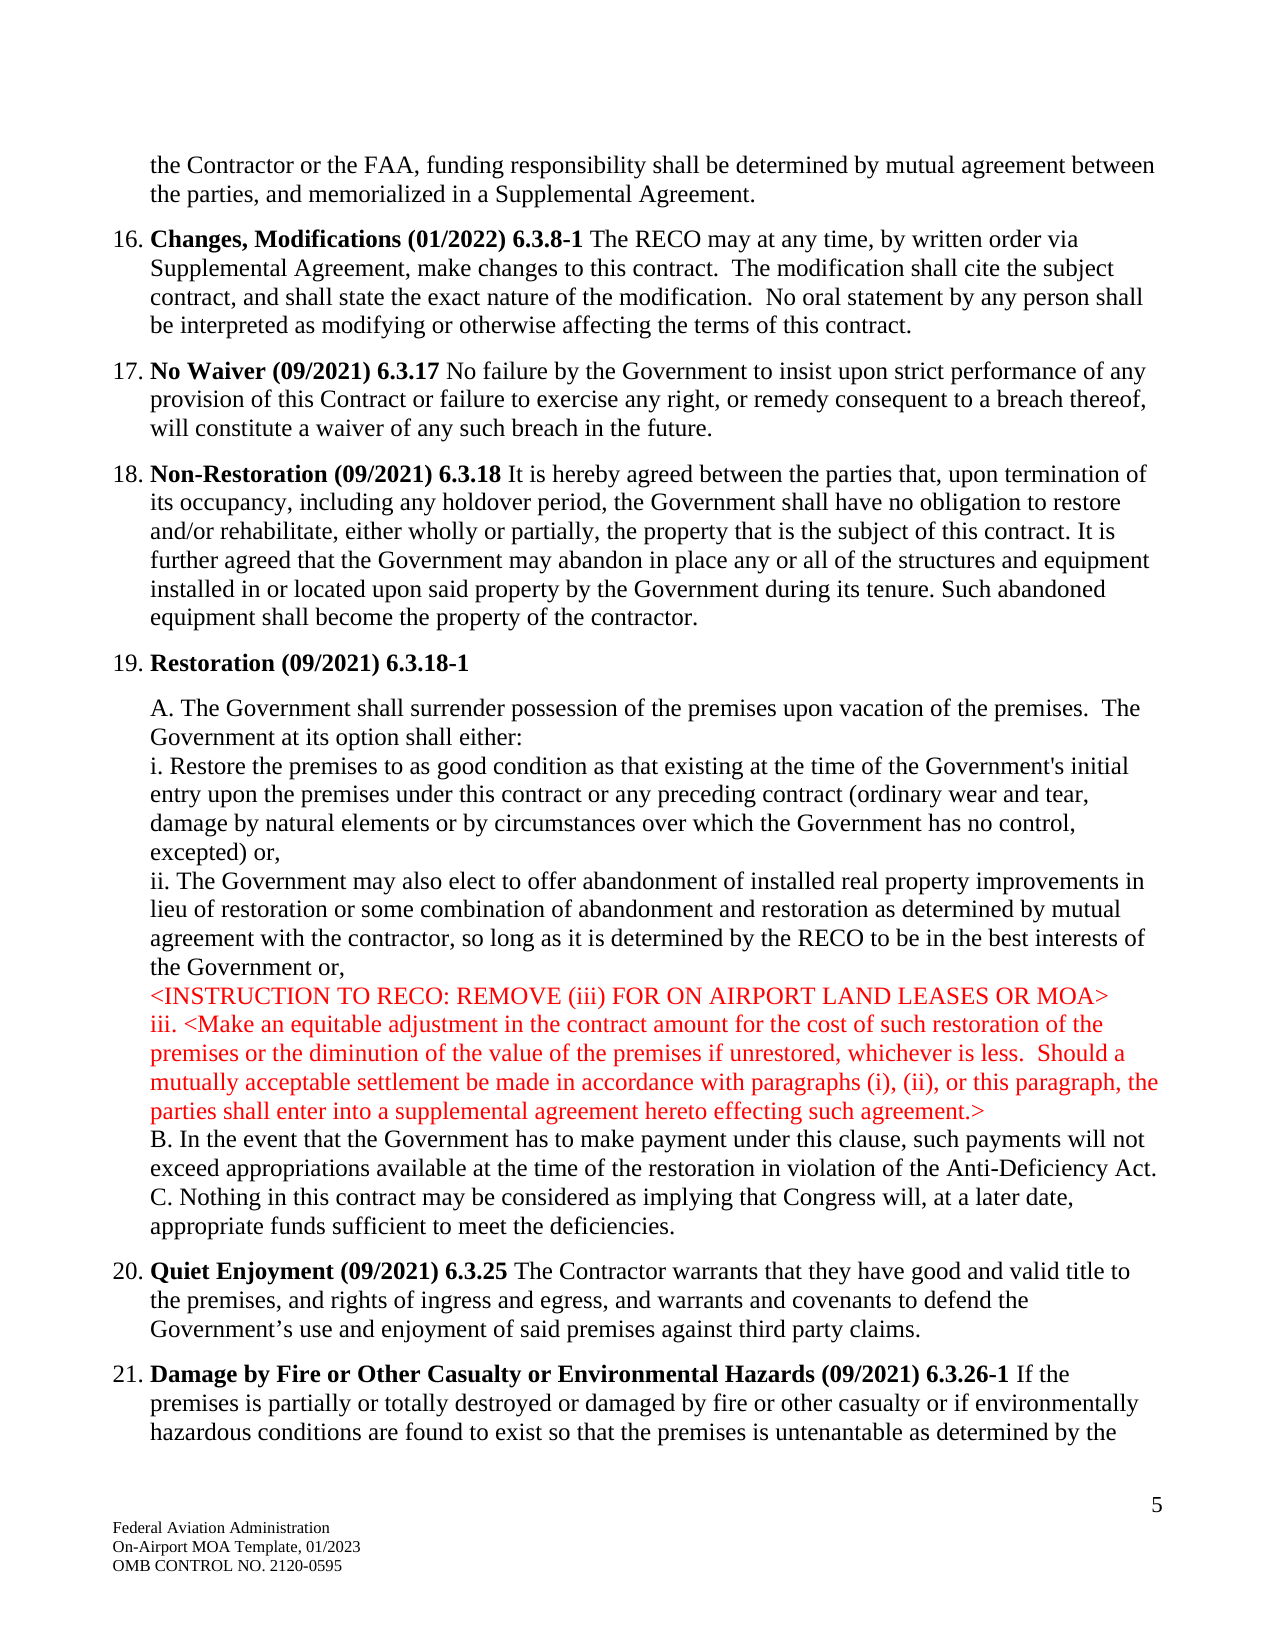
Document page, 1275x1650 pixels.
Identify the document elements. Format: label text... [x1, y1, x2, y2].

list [112, 150, 1162, 207]
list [112, 1359, 1162, 1445]
list Quiet Enjoyment (09/2021) 6.3.25 Insert in all real estate contracts except outgrants. The Contractor warrants that they have good and valid title to the premises, and rights of ingress and egress, and warrants and covenants to defend the Government’s use and enjoyment of said premises against third party claims. [112, 1256, 1162, 1342]
list No Waiver (09/2021) 6.3.17 Insert in all real estate contracts. No failure by the Government to insist upon strict performance of any provision of this Contract or failure to exercise any right, or remedy consequent to a breach thereof, will constitute a waiver of any such breach in the future. [112, 356, 1162, 442]
list A. The Government shall surrender possession of the premises upon vacation of the premises. The Government at its option shall either: i. Restore the premises to as good condition as that existing at the time of the Government's initial entry upon the premises under this contract or any preceding contract (ordinary wear and tear, damage by natural elements or by circumstances over which the Government has no control, excepted) or, ii. The Government may also elect to offer abandonment of installed real property improvements in lieu of restoration or some combination of abandonment and restoration as determined by mutual agreement with the contractor, so long as it is determined by the RECO to be in the best interests of the Government or, <INSTRUCTION TO RECO: REMOVE (iii) FOR ON AIRPORT LAND LEASES OR MOA> iii. <Make an equitable adjustment in the contract amount for the cost of such restoration of the premises or the diminution of the value of the premises if unrestored, whichever is less. Should a mutually acceptable settlement be made in accordance with paragraphs (i), (ii), or this paragraph, the parties shall enter into a supplemental agreement hereto effecting such agreement.> B. In the event that the Government has to make payment under this clause, such payments will not exceed appropriations available at the time of the restoration in violation of the Anti-Deficiency Act. C. Nothing in this contract may be considered as implying that Congress will, at a later date, appropriate funds sufficient to meet the deficiencies. [150, 693, 1162, 1239]
list Non-Restoration (09/2021) 6.3.18 Insert in all real estate leases and on-airport MOAs unless specific restorations are negotiated and Clause 6.3.18-1 Restoration is used. REMOVE this clause if 6.3.18-1 Restoration is used. It is hereby agreed between the parties that, upon termination of its occupancy, including any holdover period, the Government shall have no obligation to restore and/or rehabilitate, either wholly or partially, the property that is the subject of this contract. It is further agreed that the Government may abandon in place any or all of the structures and equipment installed in or located upon said property by the Government during its tenure. Such abandoned equipment shall become the property of the contractor. [112, 459, 1162, 631]
list Changes, Modifications (01/2022) 6.3.8-1 Insert in all outgrants, easements, and MOAs. The RECO may at any time, by written order via Supplemental Agreement, make changes to this contract. The modification shall cite the subject contract, and shall state the exact nature of the modification. No oral statement by any person shall be interpreted as modifying or otherwise affecting the terms of this contract. [112, 224, 1162, 339]
list Restoration (09/2021) 6.3.18-1 This is an alternate restoration clause that may be used for leases and on-airport MOAs on a case-by-case basis when use of the non-restoration clause is neither feasible nor appropriate. RECO should remove paragraph C for on-airport land leases or on-airport MOAs. REMOVE this Clause if 6.3.18 Non-Restoration is used. [112, 648, 1162, 677]
